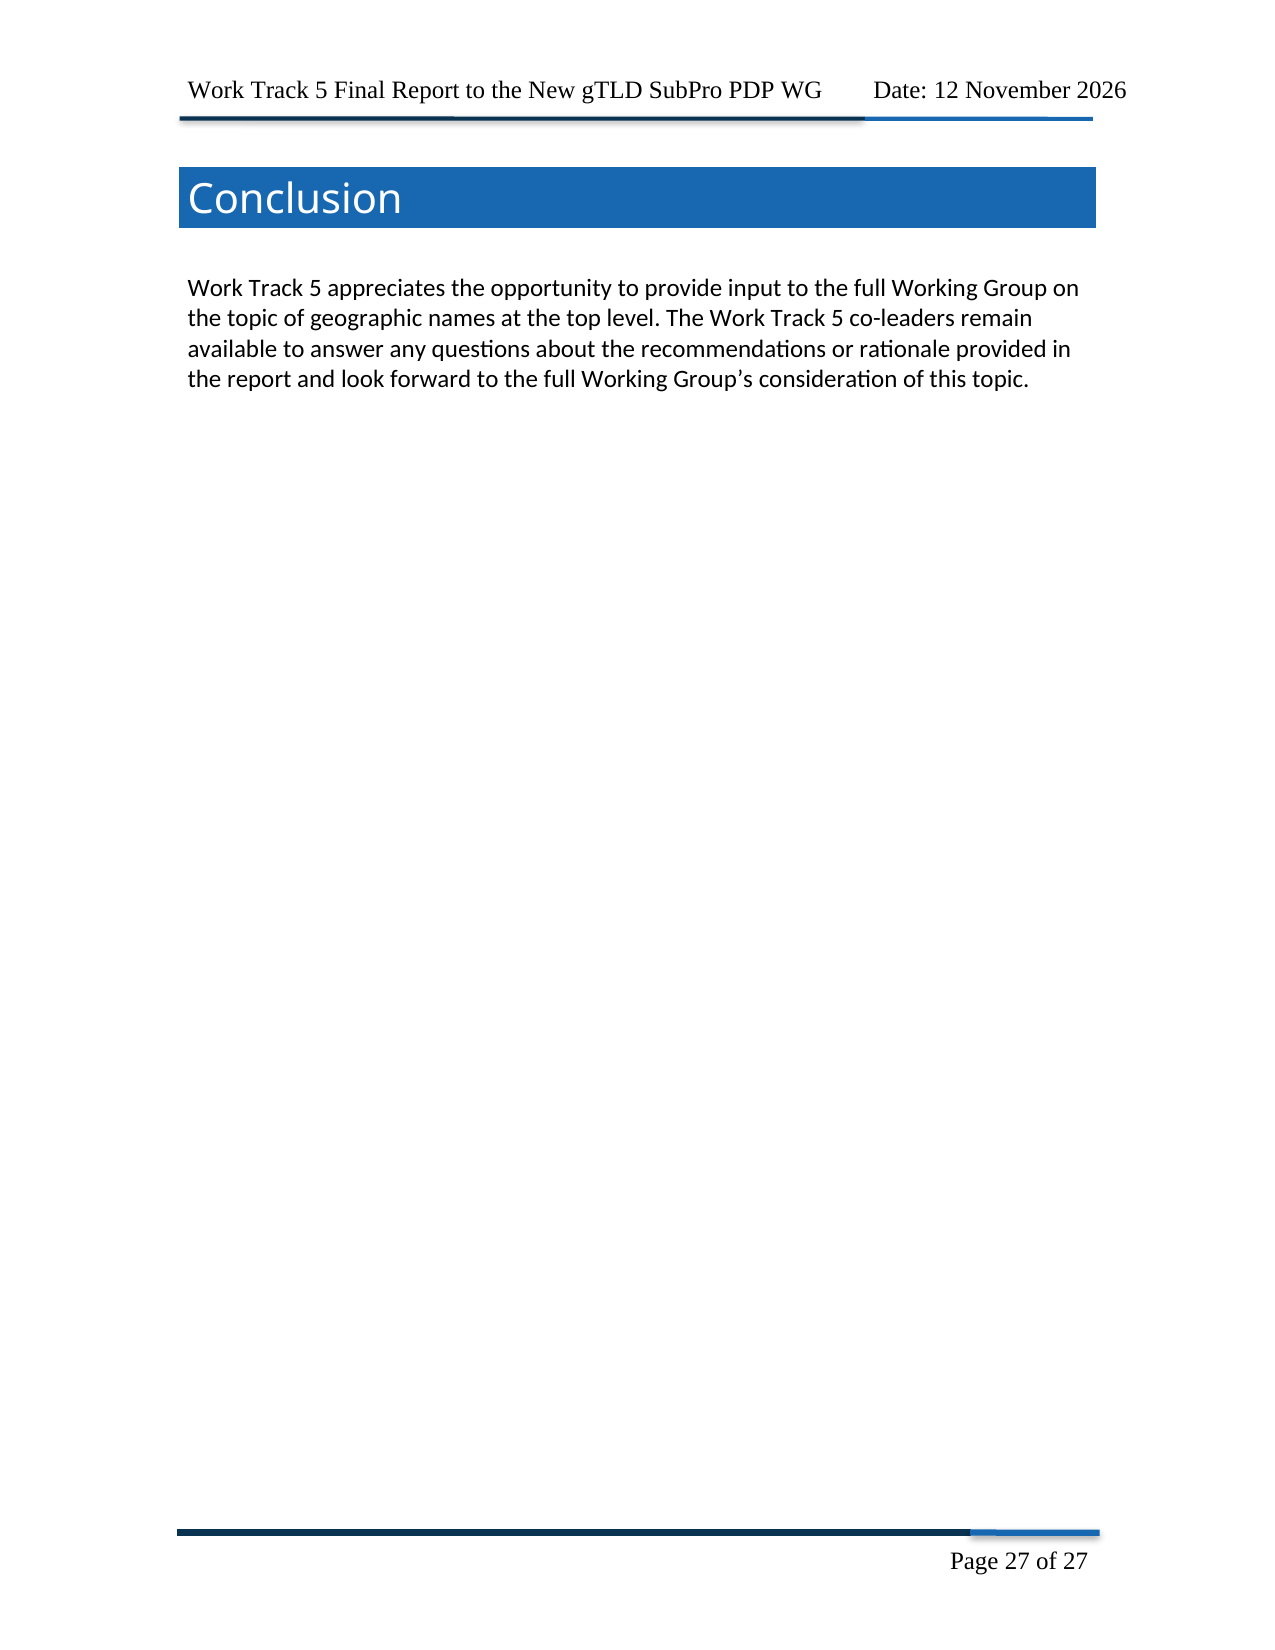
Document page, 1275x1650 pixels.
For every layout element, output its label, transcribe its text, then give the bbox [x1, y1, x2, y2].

text Work Track 5 appreciates the opportunity to provide input to the full Working Group on the topic of geographic names at the top level. The Work Track 5 co-leaders remain available to answer any questions about the recommendations or rationale provided in the report and look forward to the full Working Group’s consideration of this topic. [187, 272, 1088, 394]
subtitle Conclusion [179, 167, 1096, 228]
